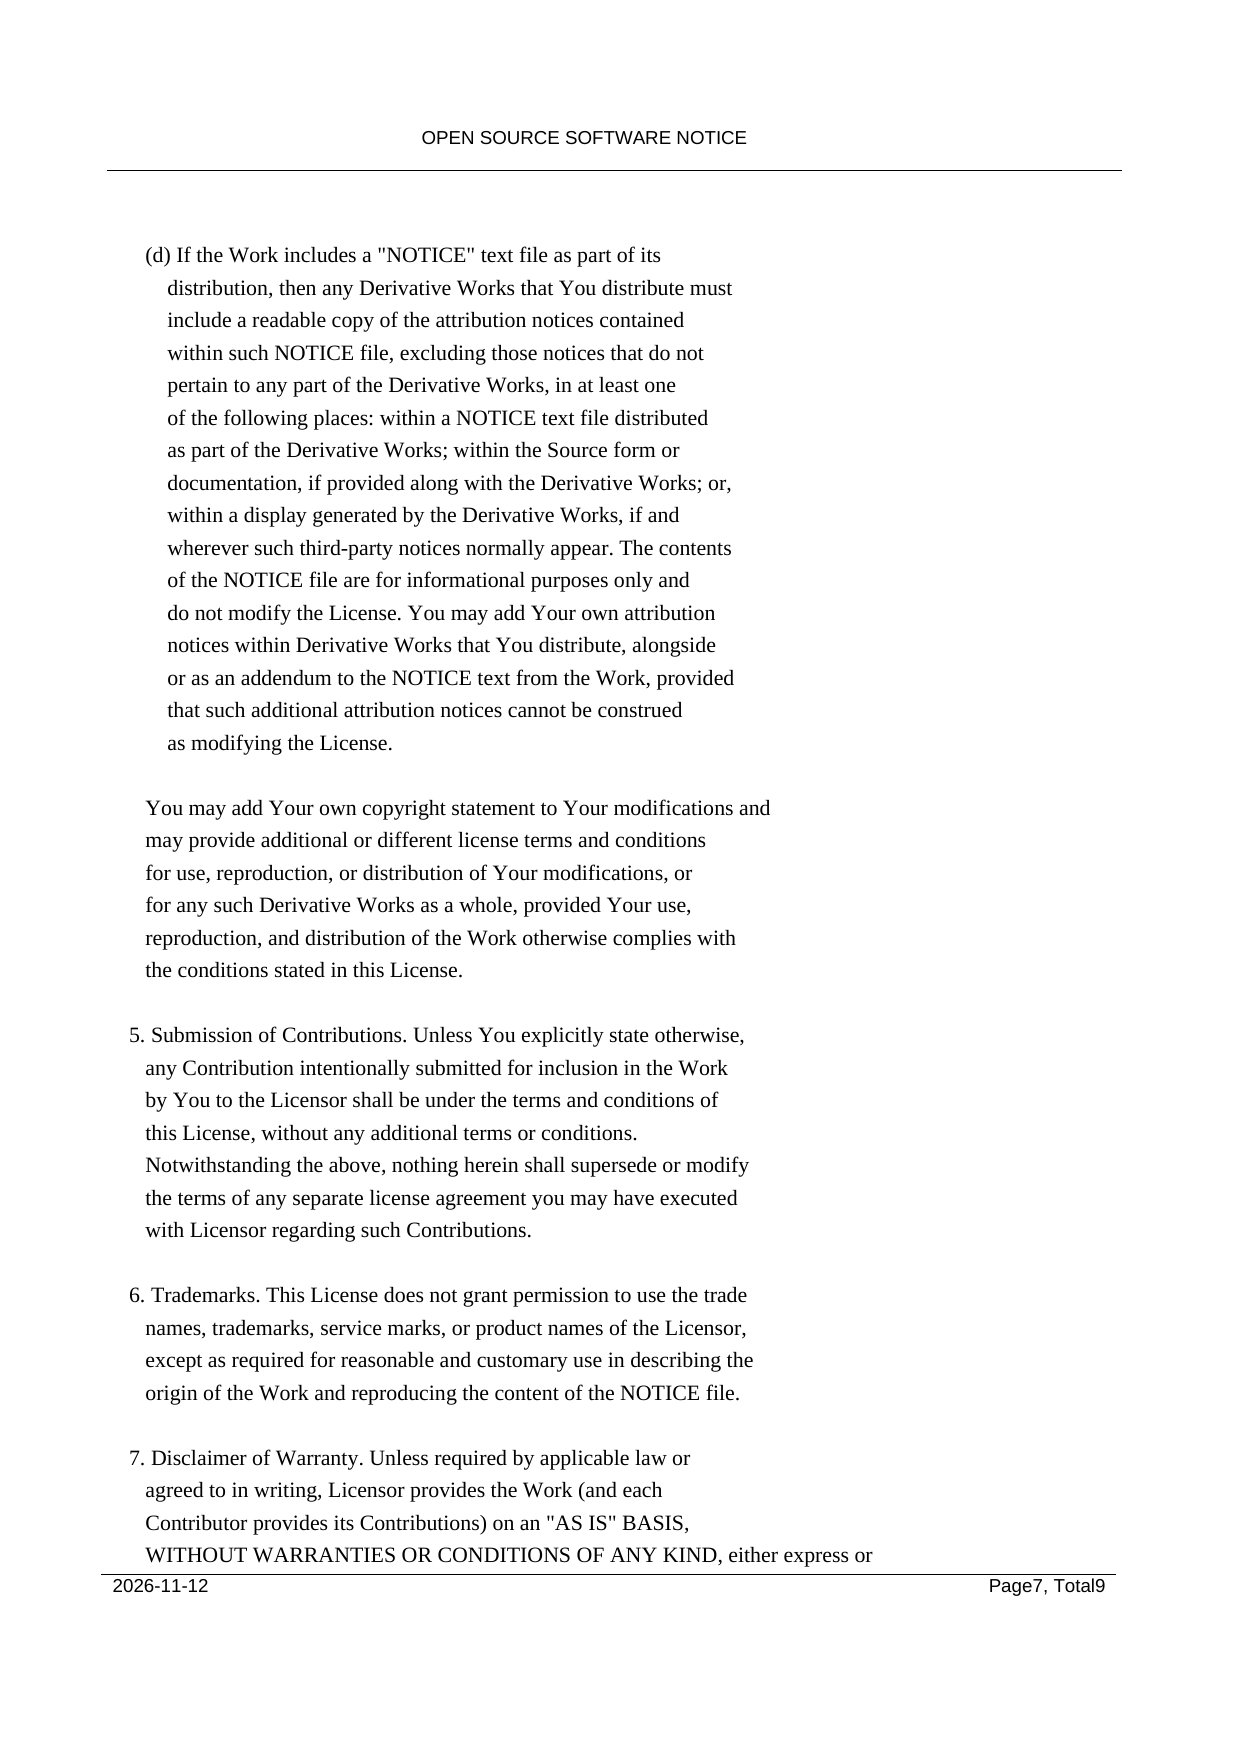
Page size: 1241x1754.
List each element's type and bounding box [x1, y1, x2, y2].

text [112, 206, 1128, 1571]
